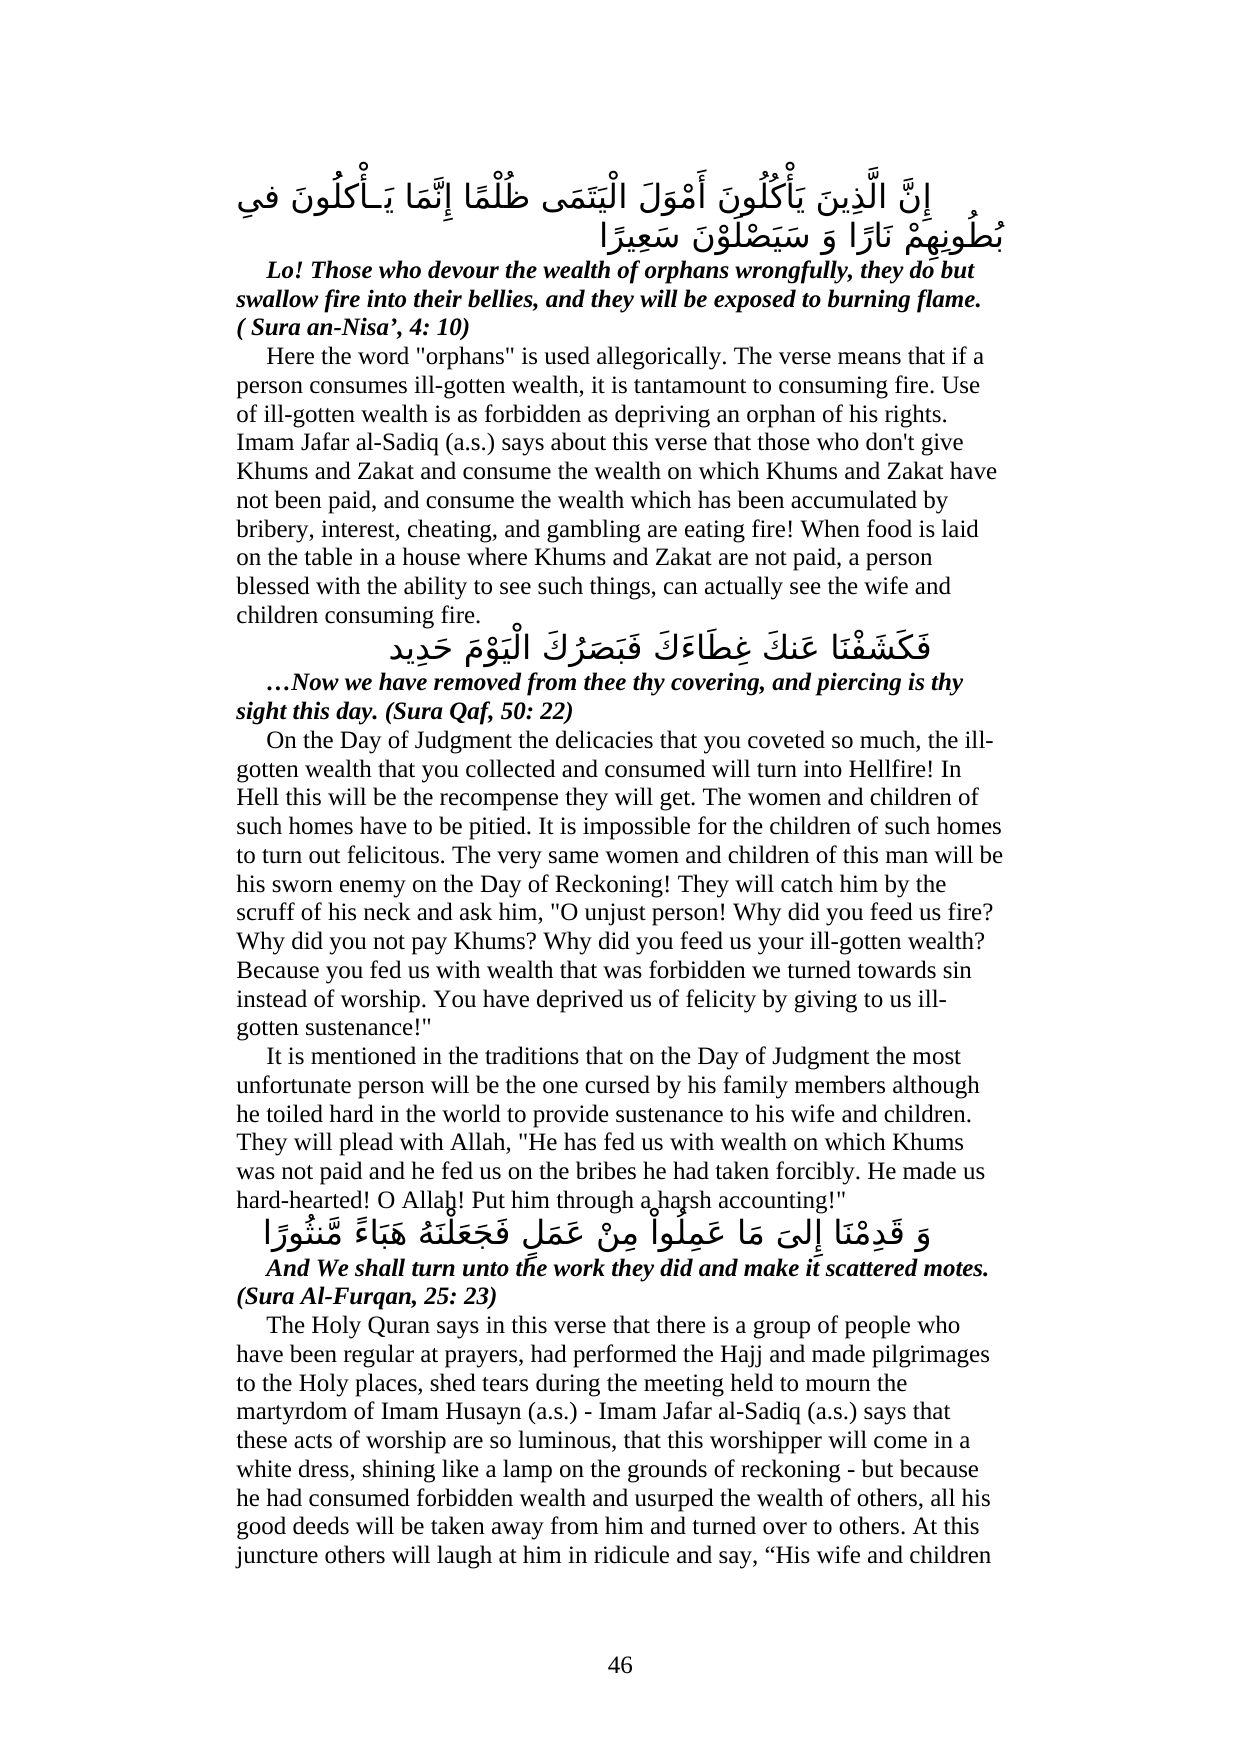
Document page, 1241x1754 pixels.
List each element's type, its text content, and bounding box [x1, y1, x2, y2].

text Here the word "orphans" is used allegorically. The verse means that if a person consumes ill-gotten wealth, it is tantamount to consuming fire. Use of ill-gotten wealth is as forbidden as depriving an orphan of his rights. Imam Jafar al-Sadiq (a.s.) says about this verse that those who don't give Khums and Zakat and consume the wealth on which Khums and Zakat have not been paid, and consume the wealth which has been accumulated by bribery, interest, cheating, and gambling are eating fire! When food is laid on the table in a house where Khums and Zakat are not paid, a person blessed with the ability to see such things, can actually see the wife and children consuming fire. [236, 341, 1004, 629]
text فَكَشَفْنَا عَنكَ غِطَاءَكَ فَبَصَرُكَ الْيَوْمَ حَدِيد [236, 629, 1004, 667]
text وَ قَدِمْنَا إِلىَ‏ مَا عَمِلُواْ مِنْ عَمَلٍ فَجَعَلْنَهُ هَبَاءً مَّنثُورًا [236, 1214, 1004, 1253]
text Lo! Those who devour the wealth of orphans wrongfully, they do but swallow fire into their bellies, and they will be exposed to burning flame.( Sura an-Nisa’, 4: 10) [236, 255, 1004, 341]
text And We shall turn unto the work they did and make it scattered motes. (Sura Al-Furqan, 25: 23) [236, 1253, 1004, 1310]
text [236, 1310, 1004, 1569]
text On the Day of Judgment the delicacies that you coveted so much, the ill-gotten wealth that you collected and consumed will turn into Hellfire! In Hell this will be the recompense they will get. The women and children of such homes have to be pitied. It is impossible for the children of such homes to turn out felicitous. The very same women and children of this man will be his sworn enemy on the Day of Reckoning! They will catch him by the scruff of his neck and ask him, "O unjust person! Why did you feed us fire? Why did you not pay Khums? Why did you feed us your ill-gotten wealth? Because you fed us with wealth that was forbidden we turned towards sin instead of worship. You have deprived us of felicity by giving to us ill-gotten sustenance!" [236, 725, 1004, 1041]
text It is mentioned in the traditions that on the Day of Judgment the most unfortunate person will be the one cursed by his family members although he toiled hard in the world to provide sustenance to his wife and children. They will plead with Allah, "He has fed us with wealth on which Khums was not paid and he fed us on the bribes he had taken forcibly. He made us hard-hearted! O Allah! Put him through a harsh accounting!" [236, 1041, 1004, 1214]
text إِنَّ الَّذِينَ يَأْكُلُونَ أَمْوَلَ الْيَتَمَى‏ ظُلْمًا إِنَّمَا يَأْكلُُونَ فىِ بُطُونِهِمْ نَارًا وَ سَيَصْلَوْنَ سَعِيرًا [236, 177, 1004, 255]
text …Now we have removed from thee thy covering, and piercing is thy sight this day. (Sura Qaf, 50: 22) [236, 667, 1004, 725]
